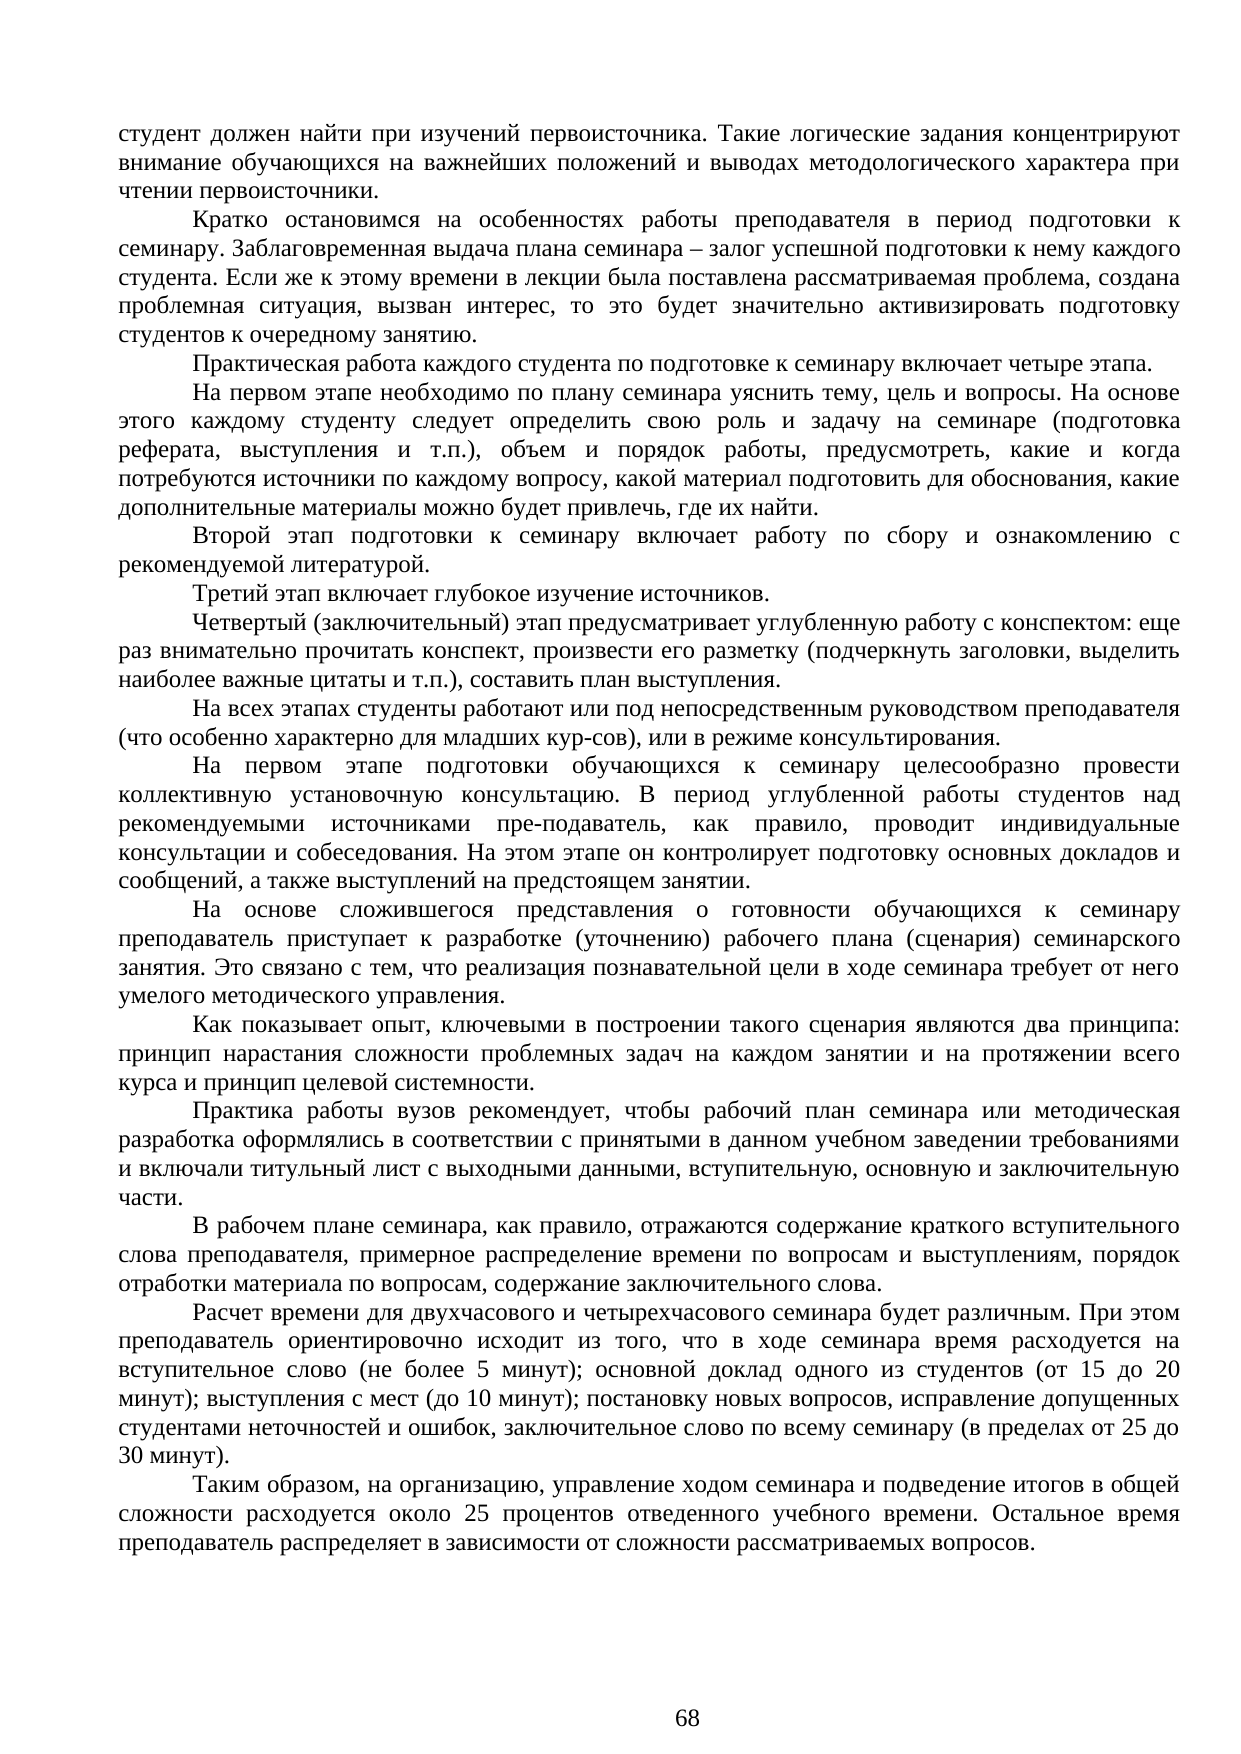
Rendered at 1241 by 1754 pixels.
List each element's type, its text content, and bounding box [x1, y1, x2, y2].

text Как показывает опыт, ключевыми в построении такого сценария являются два принципа: принцип нарастания сложности проблемных задач на каждом занятии и на протяжении всего курса и принцип целевой системности. [118, 1009, 1181, 1096]
text Третий этап включает глубокое изучение источников. [118, 578, 1181, 607]
text На основе сложившегося представления о готовности обучающихся к семинару преподаватель приступает к разработке (уточнению) рабочего плана (сценария) семинарского занятия. Это связано с тем, что реализация познавательной цели в ходе семинара требует от него умелого методического управления. [118, 894, 1181, 1009]
text Таким образом, на организацию, управление ходом семинара и подведение итогов в общей сложности расходуется около 25 процентов отведенного учебного времени. Остальное время преподаватель распределяет в зависимости от сложности рассматриваемых вопросов. [118, 1469, 1181, 1556]
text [118, 118, 1181, 204]
text На первом этапе необходимо по плану семинара уяснить тему, цель и вопросы. На основе этого каждому студенту следует определить свою роль и задачу на семинаре (подготовка реферата, выступления и т.п.), объем и порядок работы, предусмотреть, какие и когда потребуются источники по каждому вопросу, какой материал подготовить для обоснования, какие дополнительные материалы можно будет привлечь, где их найти. [118, 377, 1181, 521]
text Кратко остановимся на особенностях работы преподавателя в период подготовки к семинару. Заблаговременная выдача плана семинара – залог успешной подготовки к нему каждого студента. Если же к этому времени в лекции была поставлена рассматриваемая проблема, создана проблемная ситуация, вызван интерес, то это будет значительно активизировать подготовку студентов к очередному занятию. [118, 204, 1181, 348]
text На всех этапах студенты работают или под непосредственным руководством преподавателя (что особенно характерно для младших кур-сов), или в режиме консультирования. [118, 693, 1181, 751]
text В рабочем плане семинара, как правило, отражаются содержание краткого вступительного слова преподавателя, примерное распределение времени по вопросам и выступлениям, порядок отработки материала по вопросам, содержание заключительного слова. [118, 1211, 1181, 1297]
text Четвертый (заключительный) этап предусматривает углубленную работу с конспектом: еще раз внимательно прочитать конспект, произвести его разметку (подчеркнуть заголовки, выделить наиболее важные цитаты и т.п.), составить план выступления. [118, 607, 1181, 693]
text Второй этап подготовки к семинару включает работу по сбору и ознакомлению с рекомендуемой литературой. [118, 521, 1181, 578]
text Практика работы вузов рекомендует, чтобы рабочий план семинара или методическая разработка оформлялись в соответствии с принятыми в данном учебном заведении требованиями и включали титульный лист с выходными данными, вступительную, основную и заключительную части. [118, 1096, 1181, 1211]
text На первом этапе подготовки обучающихся к семинару целесообразно провести коллективную установочную консультацию. В период углубленной работы студентов над рекомендуемыми источниками пре-подаватель, как правило, проводит индивидуальные консультации и собеседования. На этом этапе он контролирует подготовку основных докладов и сообщений, а также выступлений на предстоящем занятии. [118, 751, 1181, 894]
text Практическая работа каждого студента по подготовке к семинару включает четыре этапа. [118, 348, 1181, 377]
text Расчет времени для двухчасового и четырехчасового семинара будет различным. При этом преподаватель ориентировочно исходит из того, что в ходе семинара время расходуется на вступительное слово (не более 5 минут); основной доклад одного из студентов (от 15 до 20 минут); выступления с мест (до 10 минут); постановку новых вопросов, исправление допущенных студентами неточностей и ошибок, заключительное слово по всему семинару (в пределах от 25 до 30 минут). [118, 1297, 1181, 1469]
